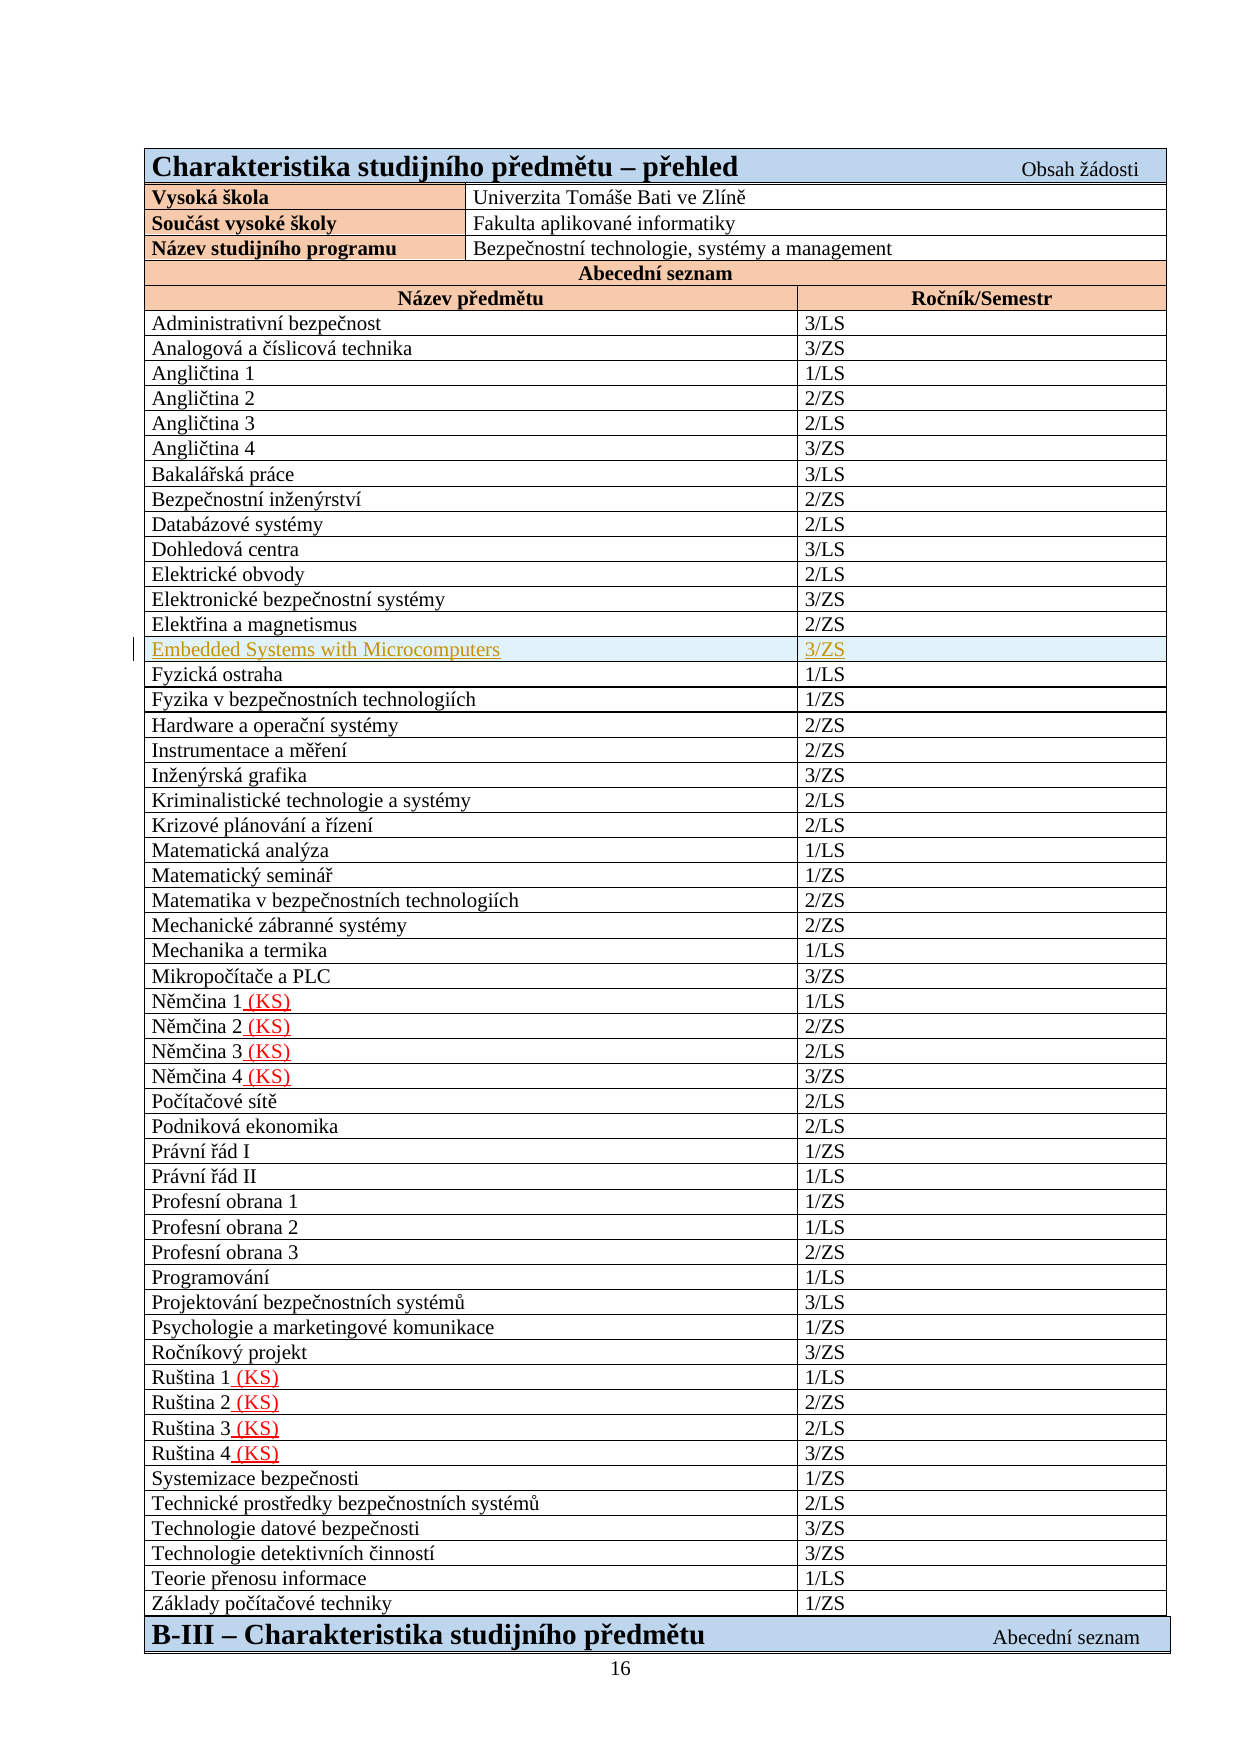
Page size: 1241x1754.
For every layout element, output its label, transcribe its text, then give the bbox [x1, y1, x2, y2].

table_cell Bezpečnostní technologie, systémy a management [466, 236, 1166, 259]
table_cell Teorie přenosu informace [145, 1566, 797, 1590]
table_cell Profesní obrana 1 [145, 1190, 797, 1213]
table_cell 2/LS [798, 1114, 1166, 1138]
table_cell 2/ZS [798, 888, 1166, 912]
table_cell 3/LS [798, 461, 1166, 486]
table_cell Fakulta aplikované informatiky [466, 210, 1166, 234]
table_cell Krizové plánování a řízení [145, 813, 797, 837]
table_cell Technické prostředky bezpečnostních systémů [145, 1491, 797, 1515]
table_cell Psychologie a marketingové komunikace [145, 1315, 797, 1339]
table_cell 2/ZS [798, 487, 1166, 511]
table_cell Ruština 3 (KS) [145, 1415, 797, 1439]
table_cell Právní řád II [145, 1164, 797, 1188]
table_cell 1/LS [798, 939, 1166, 962]
table_cell 2/LS [798, 1491, 1166, 1515]
table_cell Ruština 1 (KS) [145, 1365, 797, 1389]
table_cell 2/ZS [798, 386, 1166, 410]
table_cell Základy počítačové techniky [145, 1591, 797, 1615]
table_cell 2/ZS [798, 1240, 1166, 1264]
table_cell Název studijního programu [145, 236, 465, 259]
table_cell 2/LS [798, 411, 1166, 435]
table_cell Němčina 1 (KS) [145, 989, 797, 1013]
table_cell Vysoká škola [145, 185, 465, 209]
table_cell Technologie datové bezpečnosti [145, 1516, 797, 1540]
table_cell Dohledová centra [145, 537, 797, 561]
table_cell 1/LS [798, 989, 1166, 1013]
table_cell Mechanické zábranné systémy [145, 913, 797, 937]
table_cell Abecední seznam [145, 261, 1166, 285]
table_cell Databázové systémy [145, 512, 797, 536]
table_cell Elektřina a magnetismus [145, 612, 797, 636]
table_cell 2/LS [798, 512, 1166, 536]
table_cell 1/LS [798, 1566, 1166, 1590]
table_cell 3/LS [798, 1290, 1166, 1314]
table_cell Hardware a operační systémy [145, 713, 797, 737]
table_cell Projektování bezpečnostních systémů [145, 1290, 797, 1314]
table_cell 1/ZS [798, 863, 1166, 887]
table_cell Fyzika v bezpečnostních technologiích [145, 688, 797, 711]
table_cell 3/ZS [798, 336, 1166, 360]
table_cell Ruština 2 (KS) [145, 1390, 797, 1414]
table_cell 3/ZS [798, 587, 1166, 611]
table_cell 3/LS [798, 537, 1166, 561]
table_cell Administrativní bezpečnost [145, 311, 797, 335]
table_cell Podniková ekonomika [145, 1114, 797, 1138]
table_cell Počítačové sítě [145, 1089, 797, 1113]
table_cell 2/ZS [798, 1390, 1166, 1414]
table_cell Elektrické obvody [145, 562, 797, 586]
table_cell 1/LS [798, 1215, 1166, 1239]
table_cell 3/ZS [798, 436, 1166, 460]
table_cell Ruština 4 (KS) [145, 1441, 797, 1464]
table_cell Mechanika a termika [145, 939, 797, 962]
table_cell 1/ZS [798, 688, 1166, 711]
table_cell Ročník/Semestr [798, 286, 1166, 310]
table_cell 3/ZS [798, 964, 1166, 988]
table_cell Angličtina 4 [145, 436, 797, 460]
table_cell Profesní obrana 2 [145, 1215, 797, 1239]
table_cell 3/ZS [798, 763, 1166, 787]
table_cell 1/ZS [798, 1315, 1166, 1339]
table_cell Bakalářská práce [145, 461, 797, 486]
table_cell 2/ZS [798, 713, 1166, 737]
table_cell 3/ZS [798, 1064, 1166, 1088]
table_cell Němčina 2 (KS) [145, 1014, 797, 1038]
table_cell Ročníkový projekt [145, 1340, 797, 1364]
table_cell Matematika v bezpečnostních technologiích [145, 888, 797, 912]
table_cell 3/ZS [798, 1541, 1166, 1565]
table_cell Matematický seminář [145, 863, 797, 887]
table_cell 1/ZS [798, 1139, 1166, 1163]
table_cell 2/LS [798, 1039, 1166, 1063]
table_cell 2/ZS [798, 612, 1166, 636]
table_cell 2/ZS [798, 738, 1166, 762]
table_cell 2/LS [798, 1089, 1166, 1113]
table_cell 2/LS [798, 562, 1166, 586]
table_header B-III – Charakteristika studijního předmětu Abecední seznam [145, 1617, 1170, 1651]
table_cell 3/ZS [798, 1340, 1166, 1364]
table_cell 2/LS [798, 788, 1166, 812]
table_cell Mikropočítače a PLC [145, 964, 797, 988]
table_cell 3/ZS [798, 1441, 1166, 1464]
table_cell 1/LS [798, 1365, 1166, 1389]
table_cell Univerzita Tomáše Bati ve Zlíně [466, 185, 1166, 209]
table_cell Kriminalistické technologie a systémy [145, 788, 797, 812]
table_cell 1/LS [798, 662, 1166, 686]
table_cell Systemizace bezpečnosti [145, 1466, 797, 1490]
table_cell 1/ZS [798, 1591, 1166, 1615]
table_cell Fyzická ostraha [145, 662, 797, 686]
table_cell 1/LS [798, 1265, 1166, 1289]
table_cell 1/LS [798, 361, 1166, 385]
table_cell Němčina 3 (KS) [145, 1039, 797, 1063]
table_cell Součást vysoké školy [145, 210, 465, 234]
table_cell Němčina 4 (KS) [145, 1064, 797, 1088]
table_header Charakteristika studijního předmětu – přehled Obsah žádosti [145, 149, 1166, 182]
table_cell Elektronické bezpečnostní systémy [145, 587, 797, 611]
table_cell 2/ZS [798, 913, 1166, 937]
table_cell 1/ZS [798, 1190, 1166, 1213]
table_cell Bezpečnostní inženýrství [145, 487, 797, 511]
table_cell 2/LS [798, 813, 1166, 837]
table_cell Profesní obrana 3 [145, 1240, 797, 1264]
table_cell 1/ZS [798, 1466, 1166, 1490]
table_cell Technologie detektivních činností [145, 1541, 797, 1565]
table_cell Programování [145, 1265, 797, 1289]
table_cell Angličtina 3 [145, 411, 797, 435]
table_cell Inženýrská grafika [145, 763, 797, 787]
table_cell Matematická analýza [145, 838, 797, 862]
table_cell Instrumentace a měření [145, 738, 797, 762]
table_cell 2/LS [798, 1415, 1166, 1439]
table_cell Angličtina 1 [145, 361, 797, 385]
table_cell Název předmětu [145, 286, 797, 310]
table_cell 3/LS [798, 311, 1166, 335]
table_cell 3/ZS [798, 1516, 1166, 1540]
table_cell Právní řád I [145, 1139, 797, 1163]
table_cell Angličtina 2 [145, 386, 797, 410]
table_cell 1/LS [798, 838, 1166, 862]
table_cell 2/ZS [798, 1014, 1166, 1038]
table_cell 1/LS [798, 1164, 1166, 1188]
table_cell Analogová a číslicová technika [145, 336, 797, 360]
